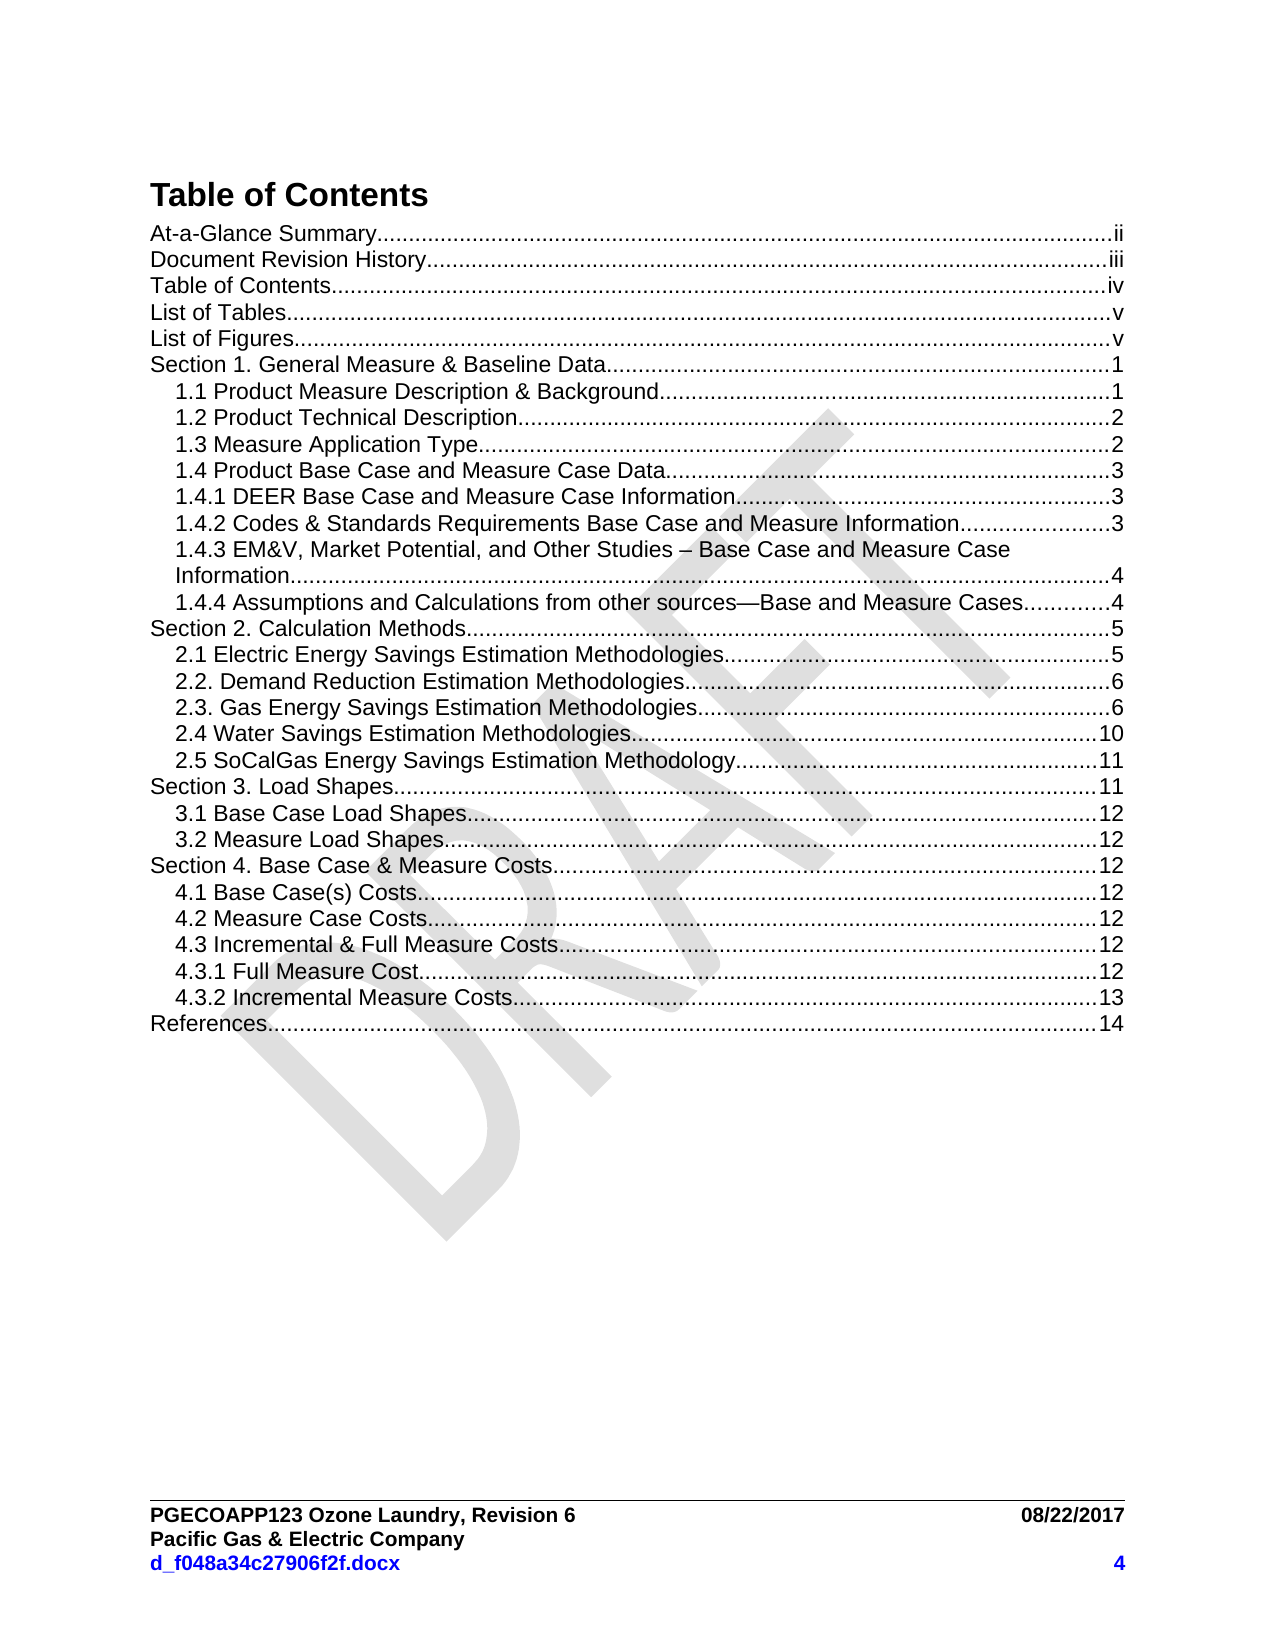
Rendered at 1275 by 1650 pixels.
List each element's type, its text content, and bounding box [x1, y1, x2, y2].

text Section 2. Calculation Methods 5 [150, 615, 1125, 641]
text 2.5 SoCalGas Energy Savings Estimation Methodology 11 [150, 747, 1125, 773]
text 4.3.2 Incremental Measure Costs 13 [175, 984, 1125, 1010]
text 1.1 Product Measure Description & Background 1 [175, 378, 1125, 404]
text Document Revision History iii [150, 246, 1125, 272]
text 3.1 Base Case Load Shapes 12 [175, 799, 1125, 826]
text 1.4.2 Codes & Standards Requirements Base Case and Measure Information 3 [175, 509, 1125, 536]
text At-a-Glance Summary ii [150, 220, 1125, 246]
subtitle Table of Contents [150, 175, 1125, 213]
text 2.1 Electric Energy Savings Estimation Methodologies 5 [175, 641, 1125, 668]
text References 14 [150, 1010, 1125, 1037]
text 4.2 Measure Case Costs 12 [175, 905, 1125, 931]
text List of Tables v [150, 299, 1125, 325]
text 2.4 Water Savings Estimation Methodologies 10 [150, 720, 1125, 747]
text 1.3 Measure Application Type 2 [175, 431, 1125, 457]
text 4.3 Incremental & Full Measure Costs 12 [175, 931, 1125, 958]
text 1.4.4 Assumptions and Calculations from other sources—Base and Measure Cases 4 [175, 589, 1125, 615]
text Section 1. General Measure & Baseline Data 1 [150, 351, 1125, 378]
text 1.4 Product Base Case and Measure Case Data 3 [175, 457, 1125, 483]
text 1.2 Product Technical Description 2 [175, 404, 1125, 431]
text 1.4.3 EM&V, Market Potential, and Other Studies – Base Case and Measure Case Information 4 [175, 536, 1125, 589]
text List of Figures v [150, 325, 1125, 351]
text Section 3. Load Shapes 11 [150, 773, 1125, 799]
text 2.3. Gas Energy Savings Estimation Methodologies 6 [175, 694, 1125, 720]
text 4.3.1 Full Measure Cost 12 [175, 958, 1125, 984]
text 4.1 Base Case(s) Costs 12 [175, 878, 1125, 905]
text Table of Contents iv [150, 272, 1125, 299]
text 1.4.1 DEER Base Case and Measure Case Information 3 [175, 483, 1125, 509]
text Section 4. Base Case & Measure Costs 12 [150, 852, 1125, 878]
text 3.2 Measure Load Shapes 12 [175, 826, 1125, 852]
text 2.2. Demand Reduction Estimation Methodologies 6 [175, 668, 1125, 694]
